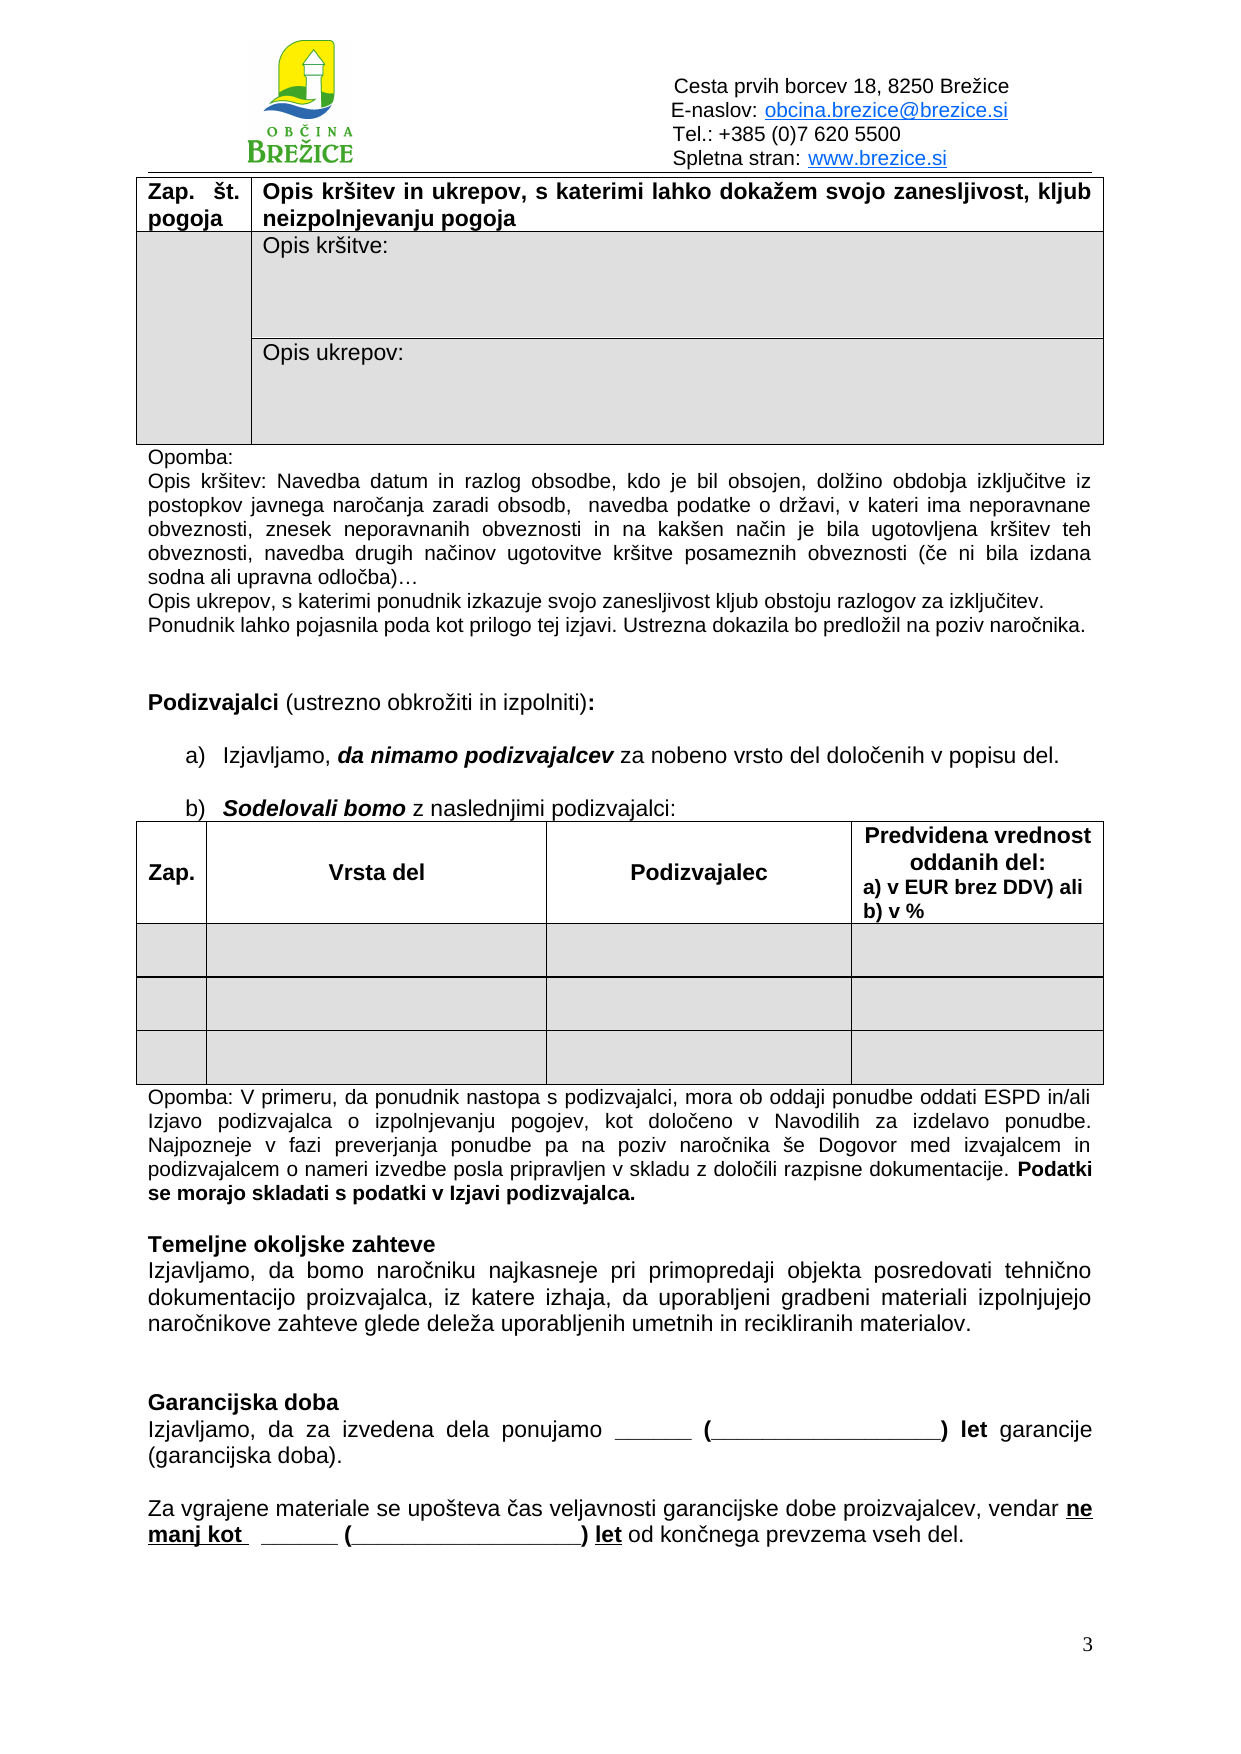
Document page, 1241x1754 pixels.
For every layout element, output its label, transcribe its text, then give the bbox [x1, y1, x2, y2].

table_cell Zap. št. pogoja [137, 178, 251, 231]
text Za vgrajene materiale se upošteva čas veljavnosti garancijske dobe proizvajalcev, vendar ne manj kot ______ (__________________) let od končnega prevzema vseh del. [148, 1495, 1092, 1547]
table_cell [852, 924, 1103, 976]
table_cell Opis kršitev in ukrepov, s katerimi lahko dokažem svojo zanesljivost, kljub neizpolnjevanju pogoja [252, 178, 1103, 231]
table_cell [137, 978, 206, 1030]
table_header Vrsta del [207, 822, 546, 923]
text Izjavljamo, da bomo naročniku najkasneje pri primopredaji objekta posredovati tehnično dokumentacijo proizvajalca, iz katere izhaja, da uporabljeni gradbeni materiali izpolnjujejo naročnikove zahteve glede deleža uporabljenih umetnih in recikliranih materialov. [148, 1257, 1092, 1337]
table_cell [137, 1031, 206, 1084]
text Ponudnik lahko pojasnila poda kot prilogo tej izjavi. Ustrezna dokazila bo predložil na poziv naročnika. [148, 613, 1092, 637]
list Izjavljamo, da nimamo podizvajalcev za nobeno vrsto del določenih v popisu del. [185, 742, 1092, 768]
text Podizvajalci (ustrezno obkrožiti in izpolniti): [148, 689, 1092, 716]
text Temeljne okoljske zahteve [148, 1231, 1092, 1257]
table_cell [137, 232, 251, 444]
table_cell Opis ukrepov: [252, 339, 1103, 444]
list Sodelovali bomo z naslednjimi podizvajalci: [185, 795, 1092, 821]
picture [247, 40, 353, 163]
text Opis kršitev: Navedba datum in razlog obsodbe, kdo je bil obsojen, dolžino obdobja izključitve iz postopkov javnega naročanja zaradi obsodb, navedba podatke o državi, v kateri ima neporavnane obveznosti, znesek neporavnanih obveznosti in na kakšen način je bila ugotovljena kršitev teh obveznosti, navedba drugih načinov ugotovitve kršitve posameznih obveznosti (če ni bila izdana sodna ali upravna odločba)… [148, 469, 1092, 589]
text Opomba: V primeru, da ponudnik nastopa s podizvajalci, mora ob oddaji ponudbe oddati ESPD in/ali Izjavo podizvajalca o izpolnjevanju pogojev, kot določeno v Navodilih za izdelavo ponudbe. Najpozneje v fazi preverjanja ponudbe pa na poziv naročnika še Dogovor med izvajalcem in podizvajalcem o nameri izvedbe posla pripravljen v skladu z določili razpisne dokumentacije. Podatki se morajo skladati s podatki v Izjavi podizvajalca. [148, 1085, 1092, 1205]
table_header Predvidena vrednost oddanih del: a) v EUR brez DDV) ali b) v % [852, 822, 1103, 923]
text Izjavljamo, da za izvedena dela ponujamo ______ (__________________) let garancije (garancijska doba). [148, 1416, 1092, 1468]
table_cell [547, 1031, 851, 1084]
text Opis ukrepov, s katerimi ponudnik izkazuje svojo zanesljivost kljub obstoju razlogov za izključitev. [148, 589, 1092, 613]
table_cell [207, 978, 546, 1030]
table_cell [852, 978, 1103, 1030]
text Garancijska doba [148, 1389, 1092, 1416]
table_cell [137, 924, 206, 976]
table_cell [207, 924, 546, 976]
table_cell [547, 978, 851, 1030]
table_header Podizvajalec [547, 822, 851, 923]
table_cell [547, 924, 851, 976]
table_cell Opis kršitve: [252, 232, 1103, 337]
text Opomba: [148, 445, 1092, 469]
table_cell [207, 1031, 546, 1084]
table_cell [852, 1031, 1103, 1084]
table_header Zap. [137, 822, 206, 923]
